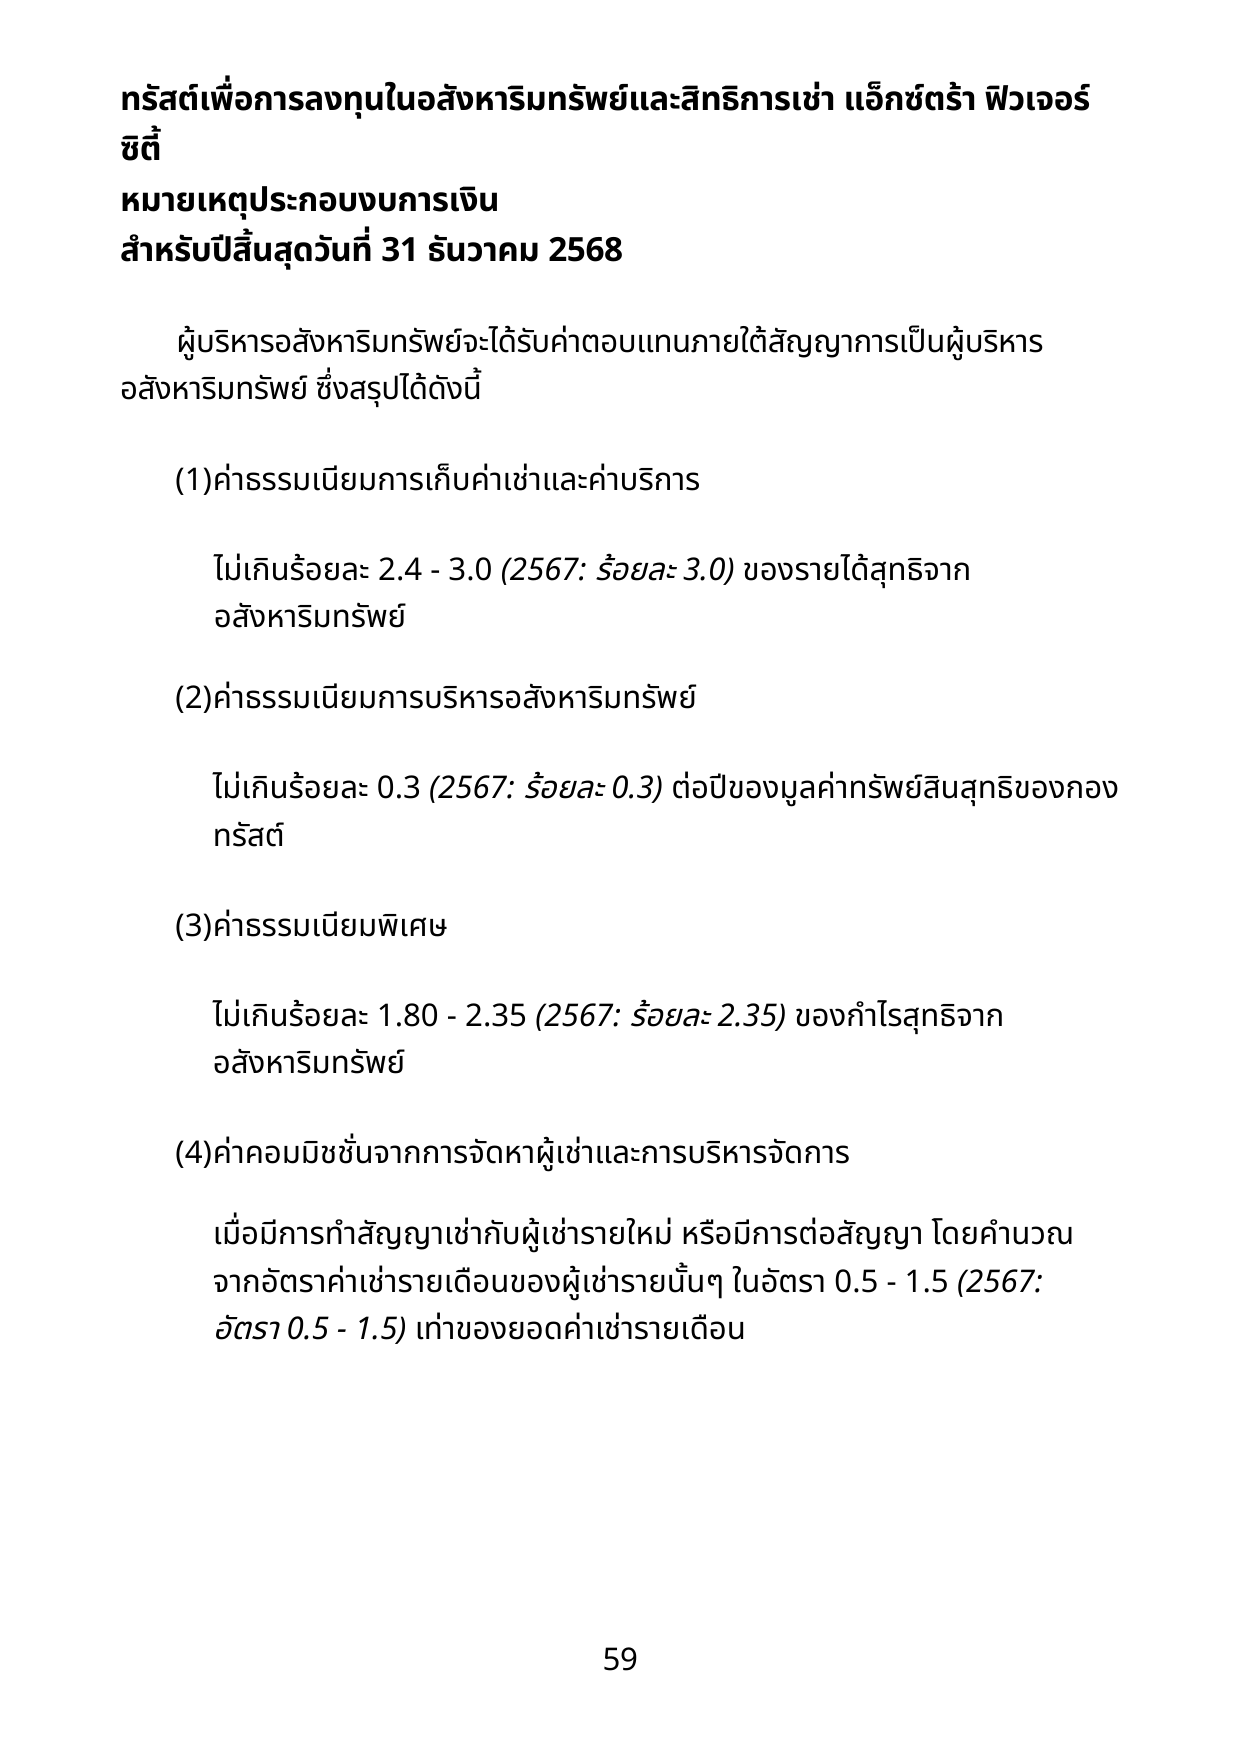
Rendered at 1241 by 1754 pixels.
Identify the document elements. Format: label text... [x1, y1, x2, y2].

text เมื่อมีการทำสัญญาเช่ากับผู้เช่ารายใหม่ หรือมีการต่อสัญญา โดยคำนวณจากอัตราค่าเช่ารายเดือนของผู้เช่ารายนั้นๆ ในอัตรา 0.5 - 1.5 (2567: อัตรา 0.5 - 1.5) เท่าของยอดค่าเช่ารายเดือน [213, 1212, 1120, 1354]
list ค่าคอมมิชชั่นจากการจัดหาผู้เช่าและการบริหารจัดการ [175, 1130, 1120, 1178]
text ผู้บริหารอสังหาริมทรัพย์จะได้รับค่าตอบแทนภายใต้สัญญาการเป็นผู้บริหารอสังหาริมทรัพย์ ซึ่งสรุปได้ดังนี้ [120, 319, 1117, 414]
text ไม่เกินร้อยละ 1.80 - 2.35 (2567: ร้อยละ 2.35) ของกำไรสุทธิจากอสังหาริมทรัพย์ [213, 993, 1120, 1087]
list ค่าธรรมเนียมการเก็บค่าเช่าและค่าบริการ [175, 456, 1120, 504]
list ค่าธรรมเนียมการบริหารอสังหาริมทรัพย์ [175, 675, 1120, 723]
list ค่าธรรมเนียมพิเศษ [175, 903, 1120, 950]
text ไม่เกินร้อยละ 0.3 (2567: ร้อยละ 0.3) ต่อปีของมูลค่าทรัพย์สินสุทธิของกองทรัสต์ [213, 765, 1120, 860]
text ไม่เกินร้อยละ 2.4 - 3.0 (2567: ร้อยละ 3.0) ของรายได้สุทธิจากอสังหาริมทรัพย์ [214, 547, 1120, 641]
